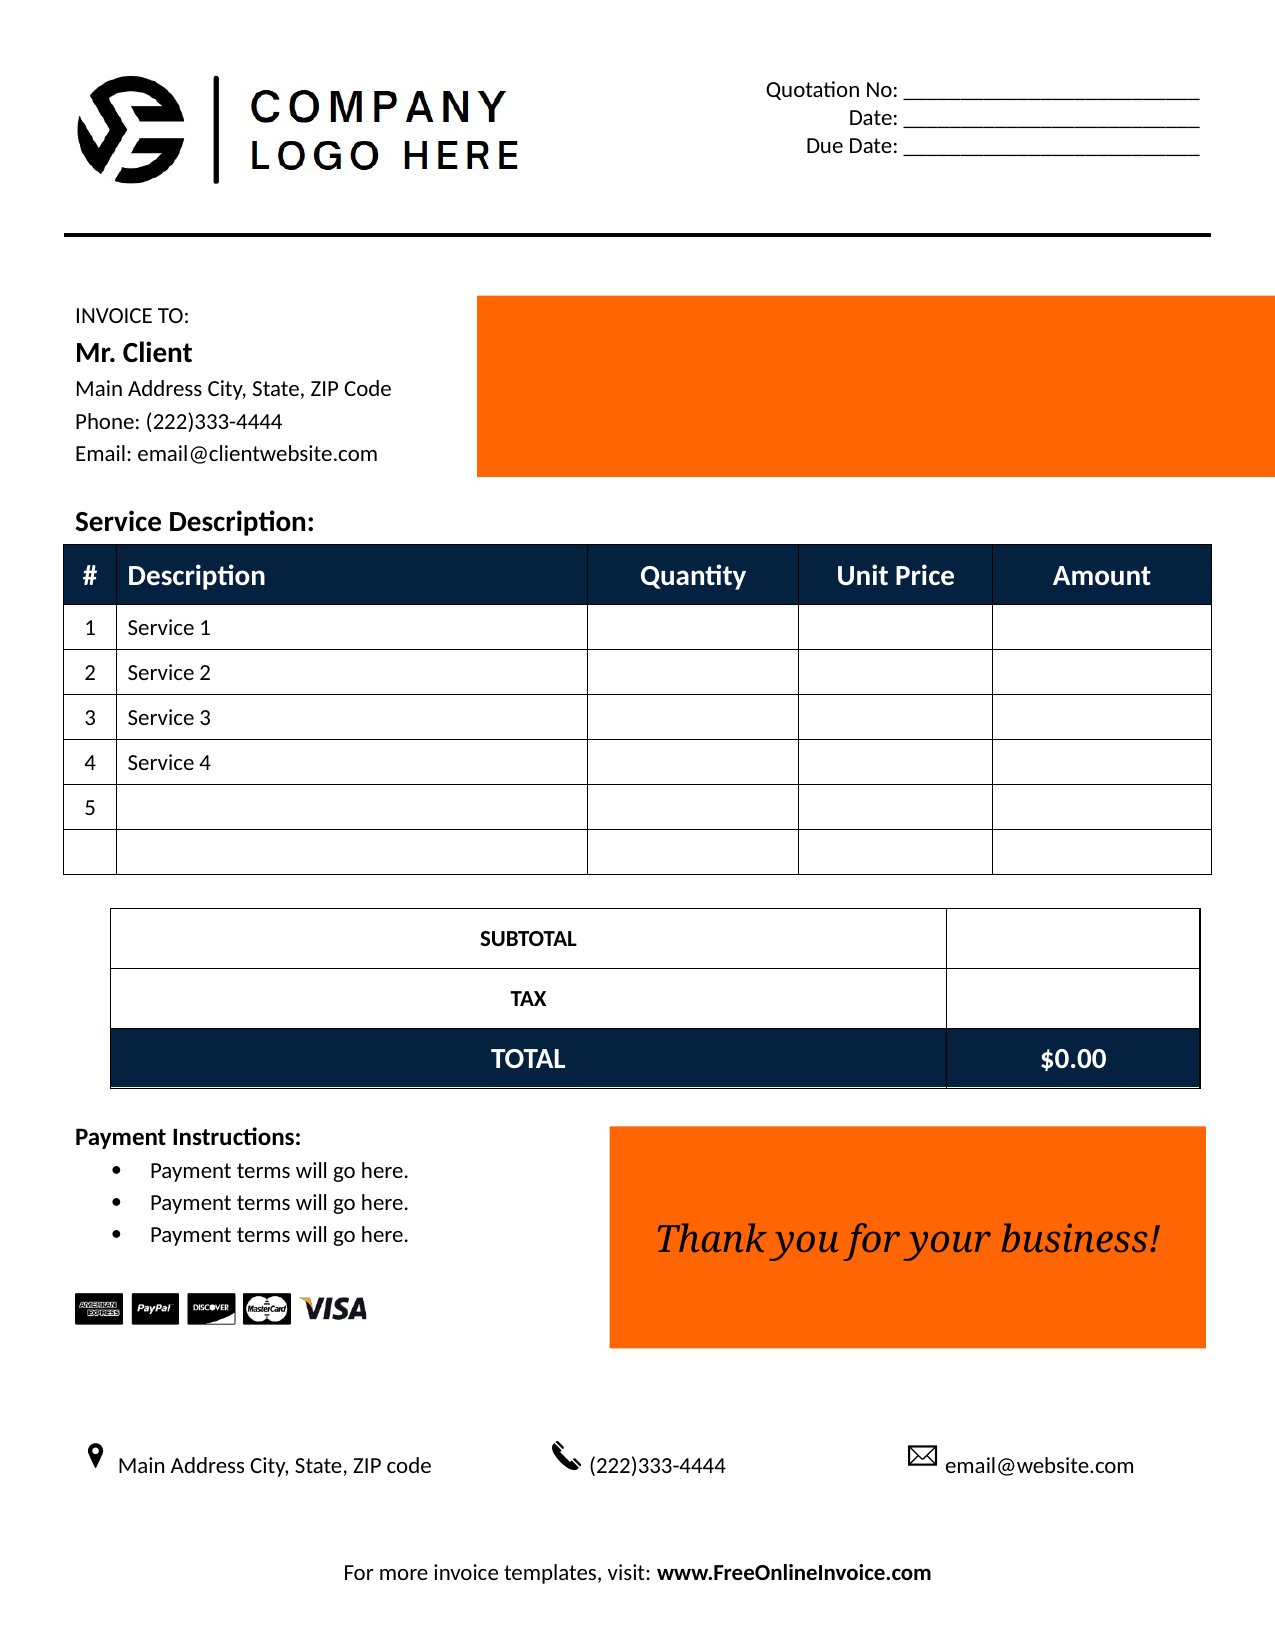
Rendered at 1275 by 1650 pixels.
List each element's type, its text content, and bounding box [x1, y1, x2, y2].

table_cell [799, 740, 992, 784]
table_header Main Address City, State, ZIP code [64, 1439, 446, 1479]
list Payment terms will go here. [112, 1156, 609, 1184]
table_cell TOTAL [111, 1029, 946, 1087]
picture [75, 75, 518, 184]
table_cell [117, 830, 587, 874]
table_cell [588, 740, 798, 784]
table_cell [799, 830, 992, 874]
text Mr. Client [75, 334, 477, 369]
table_cell [993, 830, 1211, 874]
text Email: email@clientwebsite.com [75, 439, 477, 467]
table_header [64, 75, 637, 232]
picture [75, 1284, 367, 1333]
table_cell 2 [64, 650, 116, 694]
list Payment terms will go here. [112, 1188, 609, 1216]
picture [549, 1438, 584, 1473]
list Payment terms will go here. [112, 1220, 609, 1248]
table_cell $0.00 [947, 1029, 1199, 1087]
table_cell [588, 695, 798, 739]
table_cell [993, 650, 1211, 694]
table_header Quantity [588, 545, 798, 604]
table_cell [993, 605, 1211, 649]
table_cell [799, 650, 992, 694]
table_cell [588, 605, 798, 649]
table_cell [588, 650, 798, 694]
table_cell Service 3 [117, 695, 587, 739]
table_header # [64, 545, 116, 604]
table_cell [799, 695, 992, 739]
text Phone: (222)333-4444 [75, 407, 477, 435]
table_cell Service 4 [117, 740, 587, 784]
table_cell 3 [64, 695, 116, 739]
table_cell Service 2 [117, 650, 587, 694]
table_header SUBTOTAL [111, 909, 946, 967]
table_cell 4 [64, 740, 116, 784]
table_cell [588, 830, 798, 874]
table_cell [64, 830, 116, 874]
text Payment Instructions: [75, 1121, 1200, 1151]
table_cell 1 [64, 605, 116, 649]
text Main Address City, State, ZIP Code [75, 374, 477, 403]
table_header [947, 909, 1199, 967]
table_cell TAX [111, 969, 946, 1027]
table_cell [799, 605, 992, 649]
table_cell [117, 785, 587, 829]
table_cell Service 1 [117, 605, 587, 649]
table_cell [993, 695, 1211, 739]
table_cell [947, 969, 1199, 1027]
table_header Unit Price [799, 545, 992, 604]
table_cell [993, 785, 1211, 829]
table_cell [993, 740, 1211, 784]
text Service Description: [75, 503, 1200, 539]
table_cell [799, 785, 992, 829]
table_header email@website.com [829, 1439, 1211, 1479]
table_header Quotation No: __________________________ Date: __________________________ Due Date: __________________________ [638, 75, 1211, 232]
table_header Description [117, 545, 587, 604]
table_cell 5 [64, 785, 116, 829]
picture [78, 1438, 113, 1473]
table_header Amount [993, 545, 1211, 604]
picture [905, 1438, 940, 1473]
table_header (222)333-4444 [446, 1439, 829, 1479]
text INVOICE TO: [75, 301, 477, 329]
table_cell [588, 785, 798, 829]
